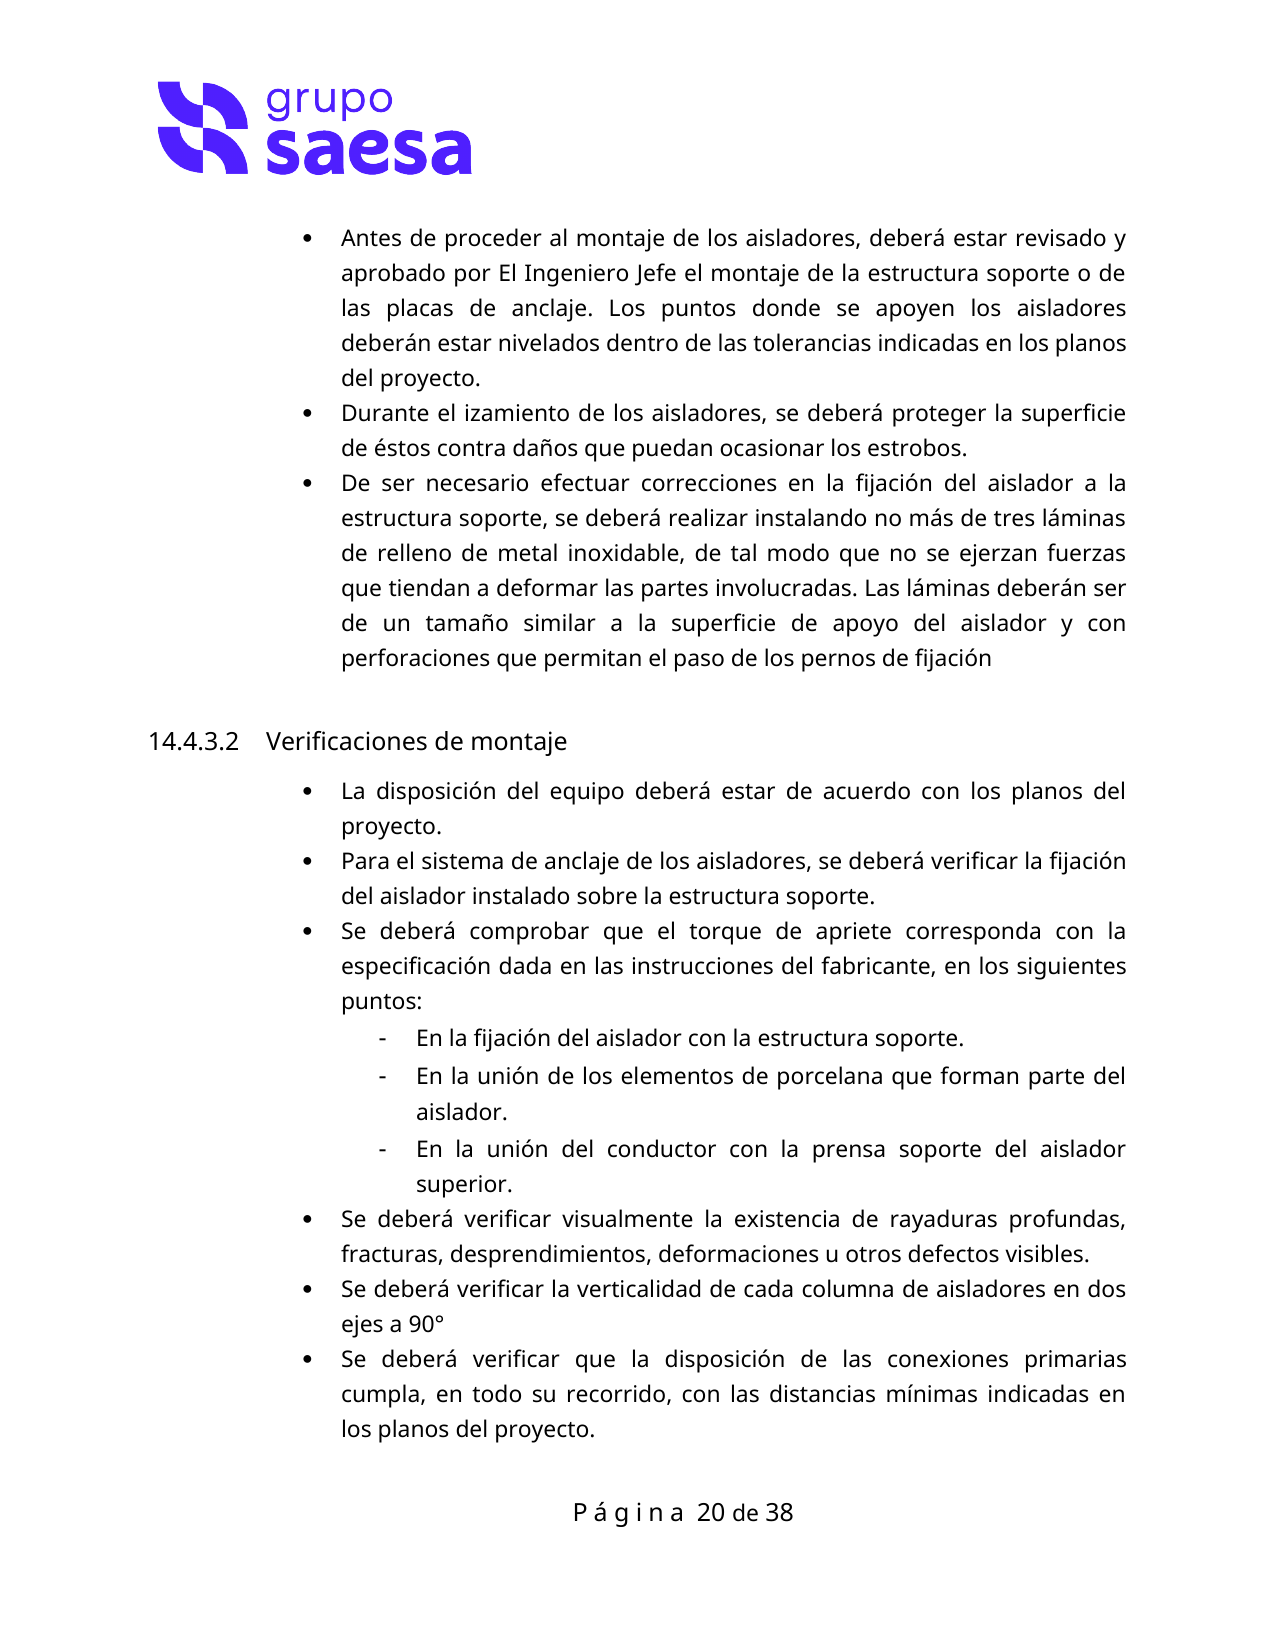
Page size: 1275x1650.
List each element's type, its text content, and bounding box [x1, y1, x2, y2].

subtitle Verificaciones de montaje [148, 724, 1127, 758]
list En la unión de los elementos de porcelana que forman parte del aislador. [378, 1058, 1127, 1127]
list Se deberá verificar que la disposición de las conexiones primarias cumpla, en todo su recorrido, con las distancias mínimas indicadas en los planos del proyecto. [303, 1343, 1127, 1444]
list Antes de proceder al montaje de los aisladores, deberá estar revisado y aprobado por El Ingeniero Jefe el montaje de la estructura soporte o de las placas de anclaje. Los puntos donde se apoyen los aisladores deberán estar nivelados dentro de las tolerancias indicadas en los planos del proyecto. [303, 221, 1127, 393]
list Se deberá comprobar que el torque de apriete corresponda con la especificación dada en las instrucciones del fabricante, en los siguientes puntos: [303, 914, 1127, 1016]
list La disposición del equipo deberá estar de acuerdo con los planos del proyecto. [303, 774, 1127, 841]
list Se deberá verificar la verticalidad de cada columna de aisladores en dos ejes a 90° [303, 1273, 1127, 1339]
list Para el sistema de anclaje de los aisladores, se deberá verificar la fijación del aislador instalado sobre la estructura soporte. [303, 844, 1127, 911]
list Se deberá verificar visualmente la existencia de rayaduras profundas, fracturas, desprendimientos, deformaciones u otros defectos visibles. [303, 1203, 1127, 1269]
list En la unión del conductor con la prensa soporte del aislador superior. [378, 1131, 1127, 1199]
list De ser necesario efectuar correcciones en la fijación del aislador a la estructura soporte, se deberá realizar instalando no más de tres láminas de relleno de metal inoxidable, de tal modo que no se ejerzan fuerzas que tiendan a deformar las partes involucradas. Las láminas deberán ser de un tamaño similar a la superficie de apoyo del aislador y con perforaciones que permitan el paso de los pernos de fijación [303, 466, 1127, 673]
list En la fijación del aislador con la estructura soporte. [378, 1019, 1127, 1054]
list Durante el izamiento de los aisladores, se deberá proteger la superficie de éstos contra daños que puedan ocasionar los estrobos. [303, 396, 1127, 463]
picture [147, 73, 481, 178]
